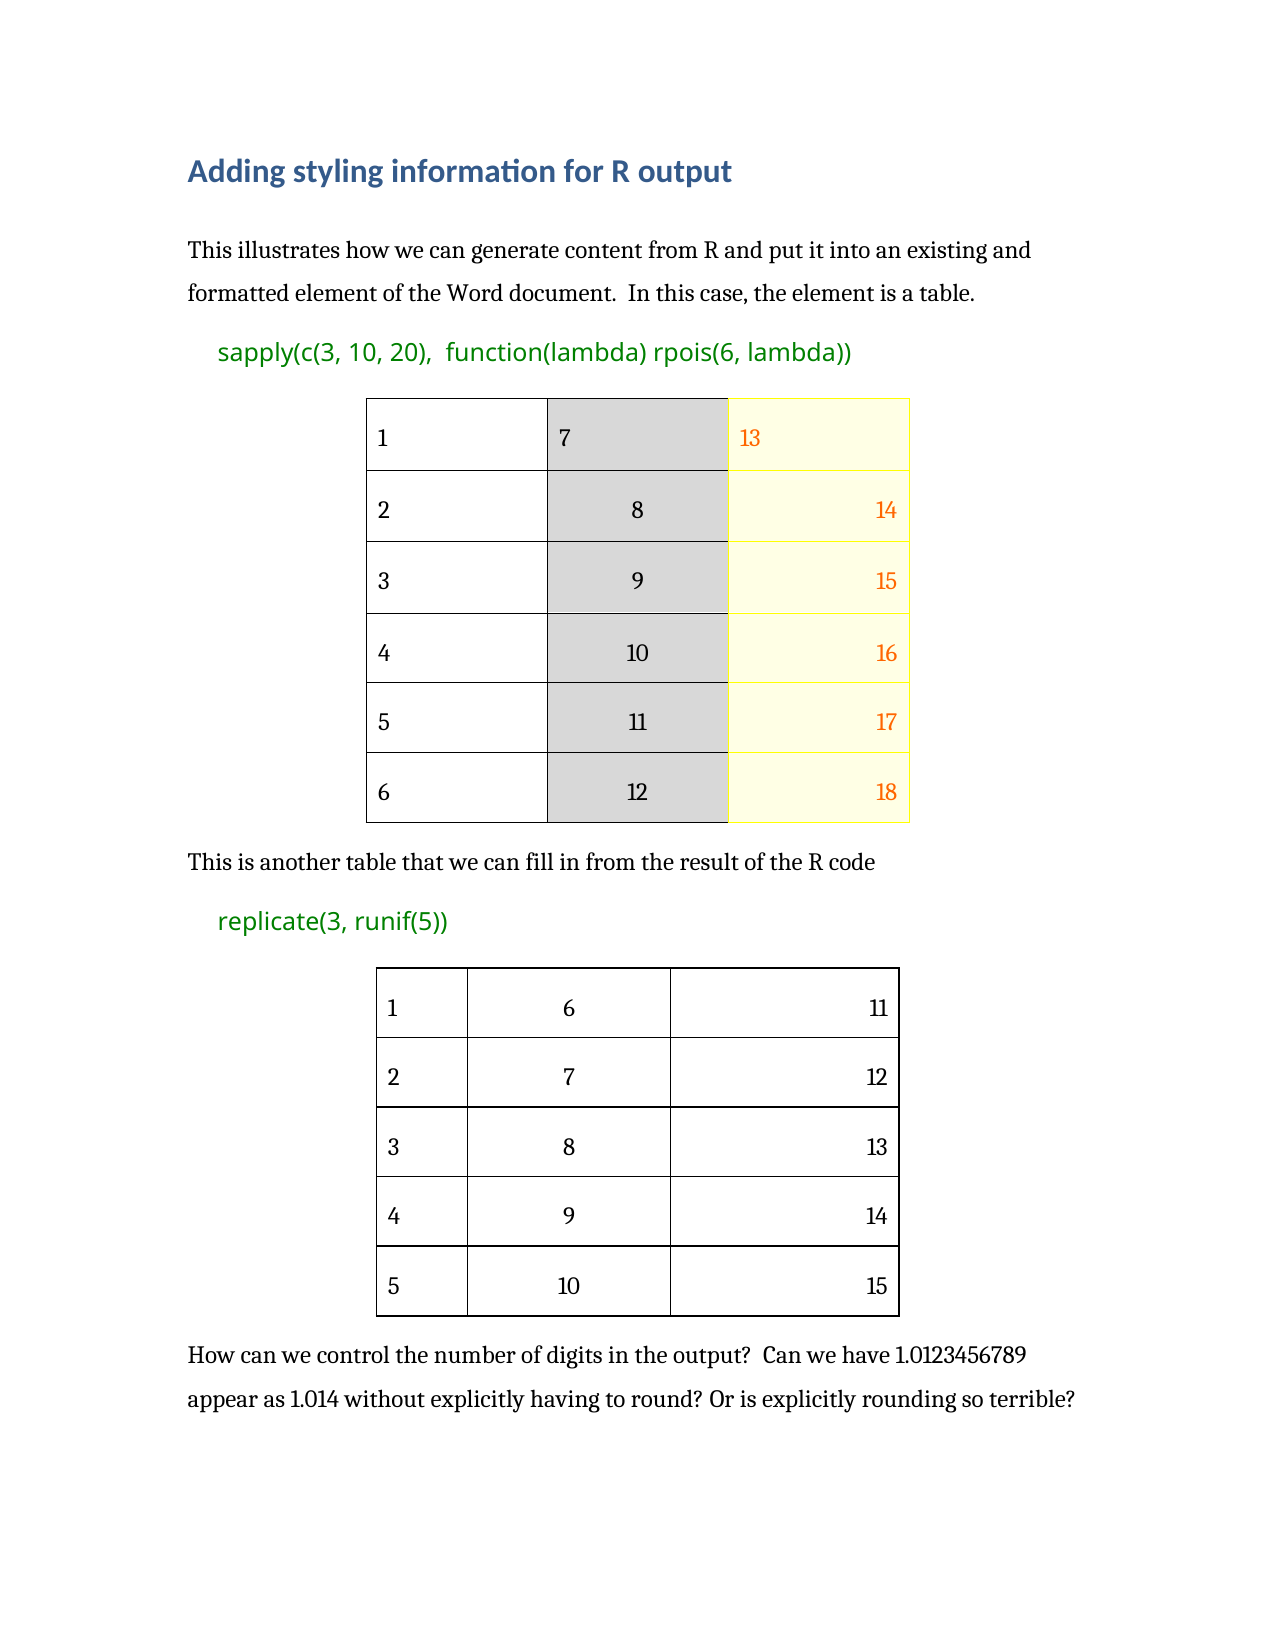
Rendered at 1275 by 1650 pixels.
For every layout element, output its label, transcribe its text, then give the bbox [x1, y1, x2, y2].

text This is another table that we can fill in from the result of the R code [187, 848, 1087, 877]
table_header 6 [468, 969, 670, 1037]
table_cell 9 [548, 542, 728, 612]
table_header 1 [377, 969, 467, 1037]
table_cell 6 [367, 753, 547, 822]
text This illustrates how we can generate content from R and put it into an existing and formatted element of the Word document. In this case, the element is a table. [187, 236, 1087, 308]
subtitle Adding styling information for R output [187, 150, 1087, 191]
table_cell 5 [367, 683, 547, 752]
table_cell 15 [729, 542, 909, 612]
table_header 1 [367, 399, 547, 470]
table_cell 10 [548, 614, 728, 682]
table_cell 2 [367, 471, 547, 541]
text replicate(3, runif(5)) [217, 903, 1087, 937]
table_cell 12 [548, 753, 728, 822]
table_cell 10 [468, 1247, 670, 1315]
table_cell 11 [548, 683, 728, 752]
table_header 7 [548, 399, 728, 470]
table_cell 17 [729, 683, 909, 752]
table_cell 18 [729, 753, 909, 822]
text sapply(c(3, 10, 20), function(lambda) rpois(6, lambda)) [217, 335, 1087, 369]
table_cell 16 [729, 614, 909, 682]
table_cell 13 [671, 1108, 898, 1176]
table_cell 14 [671, 1177, 898, 1245]
text How can we control the number of digits in the output? Can we have 1.0123456789 appear as 1.014 without explicitly having to round? Or is explicitly rounding so terrible? [187, 1341, 1087, 1413]
table_cell 5 [377, 1247, 467, 1315]
table_cell 7 [468, 1038, 670, 1106]
table_cell 3 [377, 1108, 467, 1176]
table_cell 4 [367, 614, 547, 682]
table_header 13 [729, 399, 909, 470]
table_cell 2 [377, 1038, 467, 1106]
table_cell 14 [729, 471, 909, 541]
table_cell 12 [671, 1038, 898, 1106]
table_cell 8 [548, 471, 728, 541]
table_cell 8 [468, 1108, 670, 1176]
table_cell 9 [468, 1177, 670, 1245]
table_header 11 [671, 969, 898, 1037]
table_cell 15 [671, 1247, 898, 1315]
table_cell 4 [377, 1177, 467, 1245]
table_cell 3 [367, 542, 547, 612]
